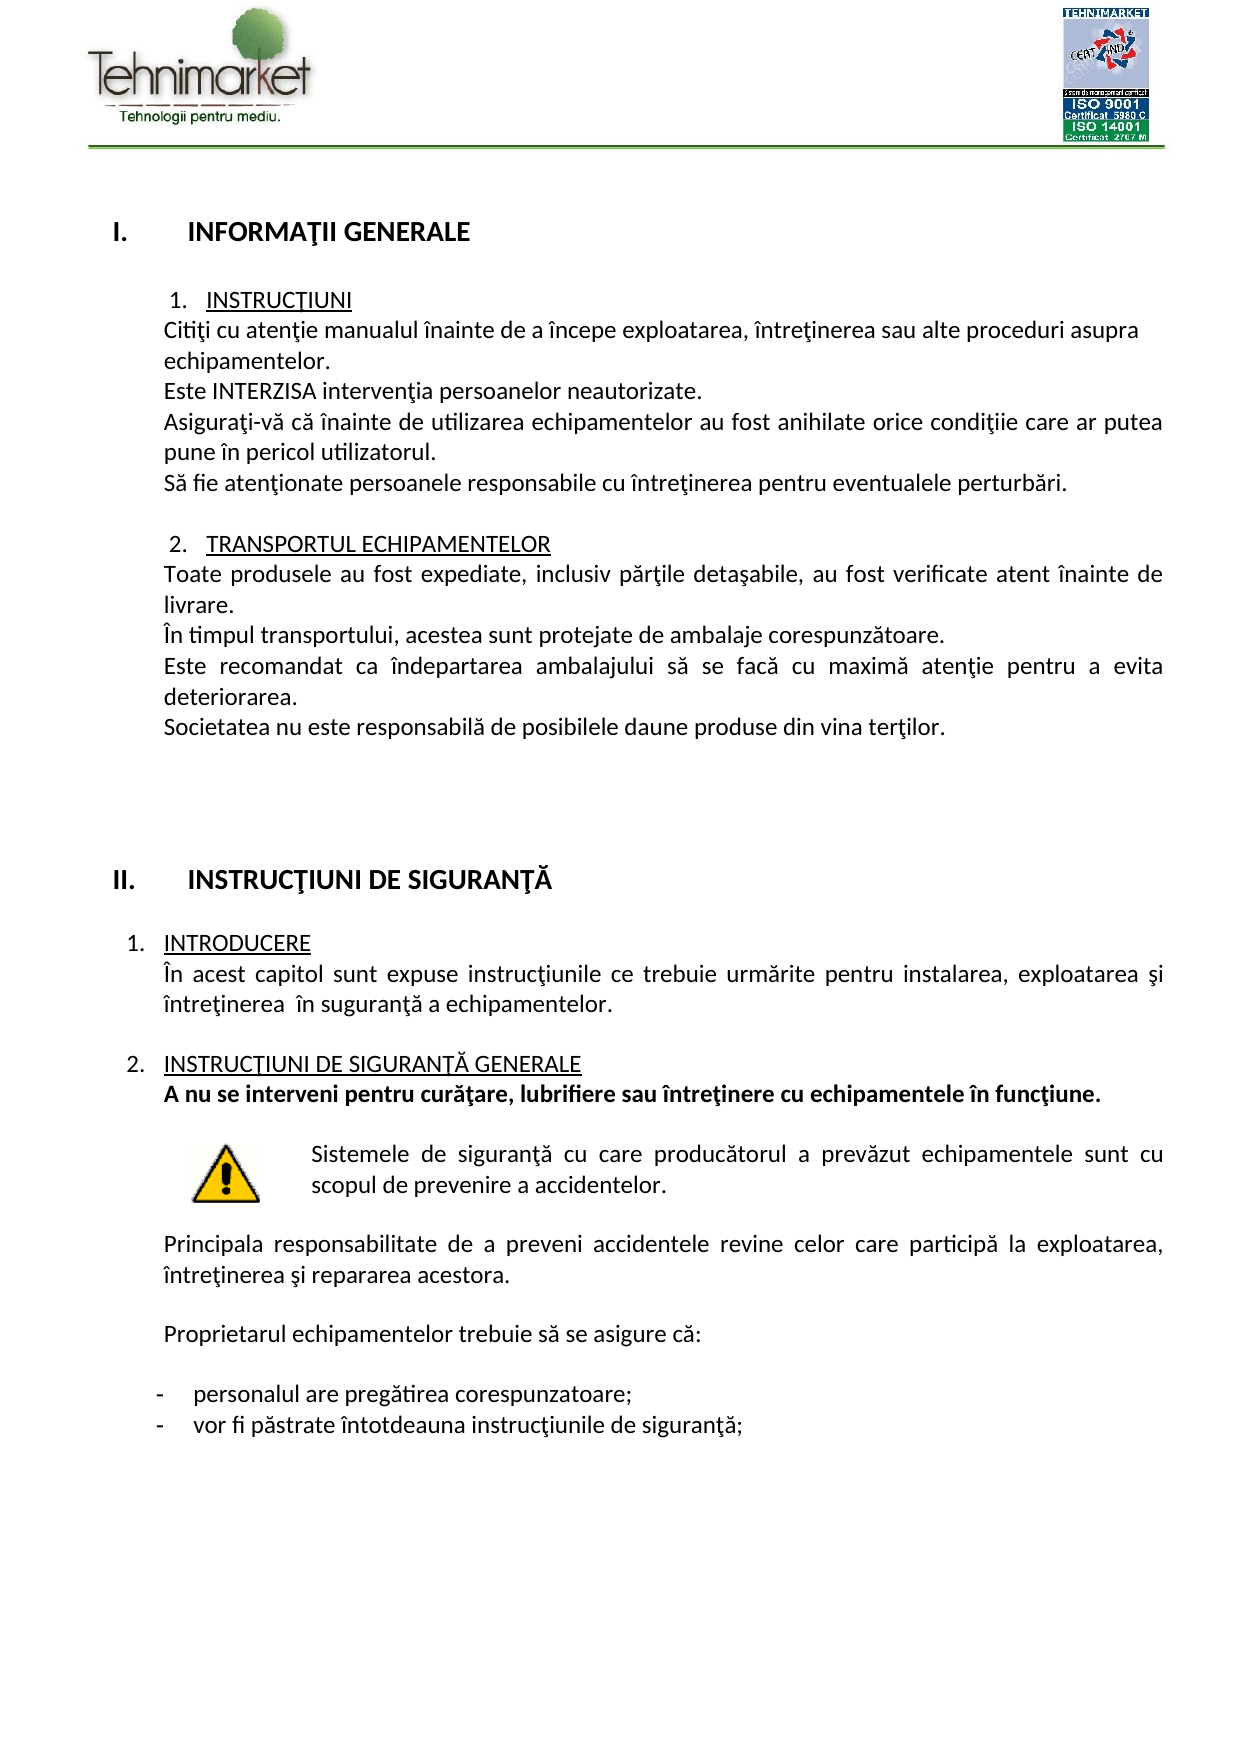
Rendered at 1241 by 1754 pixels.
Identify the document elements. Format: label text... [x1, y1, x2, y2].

text Este INTERZISA intervenţia persoanelor neautorizate. [164, 376, 1165, 406]
text Principala responsabilitate de a preveni accidentele revine celor care participă la exploatarea, întreţinerea şi repararea acestora. [164, 1228, 1165, 1289]
text Citiţi cu atenţie manualul înainte de a începe exploatarea, întreţinerea sau alte proceduri asupra echipamentelor. [164, 314, 1165, 376]
text În timpul transportului, acestea sunt protejate de ambalaje corespunzătoare. [164, 620, 1165, 650]
text Este recomandat ca îndepartarea ambalajului să se facă cu maximă atenţie pentru a evita deteriorarea. [164, 650, 1165, 711]
list TRANSPORTUL ECHIPAMENTELOR [169, 528, 1165, 559]
list vor fi păstrate întotdeauna instrucţiunile de siguranţă; [156, 1409, 1165, 1439]
text A nu se interveni pentru curăţare, lubrifiere sau întreţinere cu echipamentele în funcţiune. [164, 1078, 1165, 1109]
picture [79, 0, 1171, 157]
text Sistemele de siguranţă cu care producătorul a prevăzut echipamentele sunt cu scopul de prevenire a accidentelor. [311, 1138, 1165, 1199]
text Proprietarul echipamentelor trebuie să se asigure că: [164, 1319, 1165, 1349]
list INSTRUCŢIUNI DE SIGURANŢĂ [112, 861, 1165, 897]
text Să fie atenţionate persoanele responsabile cu întreţinerea pentru eventualele perturbări. [164, 467, 1165, 498]
list INFORMAŢII GENERALE [112, 213, 1165, 248]
list INSTRUCŢIUNI DE SIGURANŢĂ GENERALE [126, 1048, 1165, 1078]
list personalul are pregătirea corespunzatoare; [156, 1378, 1165, 1409]
text Toate produsele au fost expediate, inclusiv părţile detaşabile, au fost verificate atent înainte de livrare. [164, 559, 1165, 620]
text Societatea nu este responsabilă de posibilele daune produse din vina terţilor. [164, 711, 1165, 742]
list INSTRUCŢIUNI [169, 284, 1165, 314]
list INTRODUCERE [126, 927, 1165, 958]
text Asiguraţi-vă că înainte de utilizarea echipamentelor au fost anihilate orice condiţiie care ar putea pune în pericol utilizatorul. [164, 406, 1165, 467]
text În acest capitol sunt expuse instrucţiunile ce trebuie urmărite pentru instalarea, exploatarea şi întreţinerea în suguranţă a echipamentelor. [164, 958, 1165, 1019]
